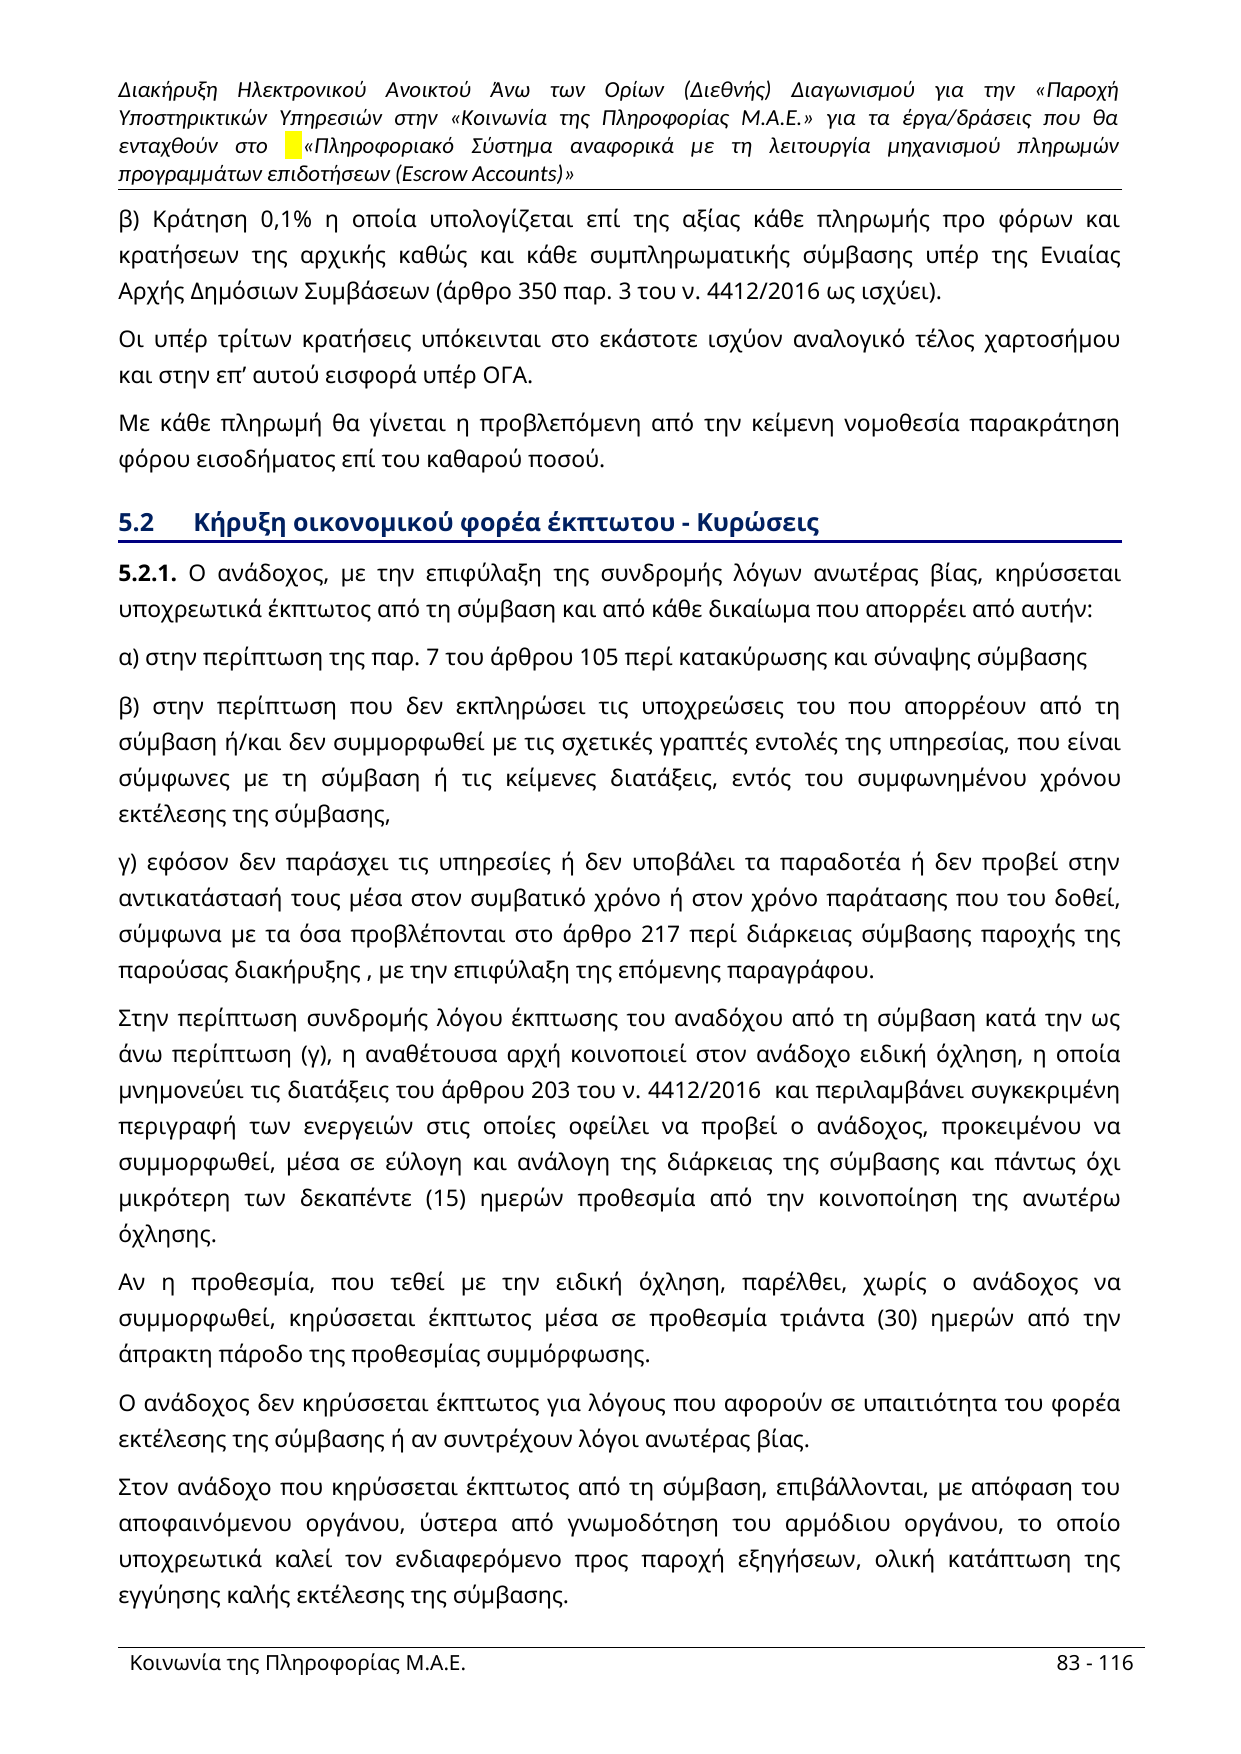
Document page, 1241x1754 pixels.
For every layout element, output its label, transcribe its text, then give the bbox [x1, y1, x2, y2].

text 5.2.1. Ο ανάδοχος, με την επιφύλαξη της συνδρομής λόγων ανωτέρας βίας, κηρύσσεται υποχρεωτικά έκπτωτος από τη σύμβαση και από κάθε δικαίωμα που απορρέει από αυτήν: [118, 557, 1122, 624]
text Οι υπέρ τρίτων κρατήσεις υπόκεινται στο εκάστοτε ισχύον αναλογικό τέλος χαρτοσήμου και στην επ’ αυτού εισφορά υπέρ ΟΓΑ. [118, 323, 1122, 390]
text Στον ανάδοχο που κηρύσσεται έκπτωτος από τη σύμβαση, επιβάλλονται, με απόφαση του αποφαινόμενου οργάνου, ύστερα από γνωμοδότηση του αρμόδιου οργάνου, το οποίο υποχρεωτικά καλεί τον ενδιαφερόμενο προς παροχή εξηγήσεων, ολική κατάπτωση της εγγύησης καλής εκτέλεσης της σύμβασης. [118, 1471, 1122, 1610]
text Αν η προθεσμία, που τεθεί με την ειδική όχληση, παρέλθει, χωρίς ο ανάδοχος να συμμορφωθεί, κηρύσσεται έκπτωτος μέσα σε προθεσμία τριάντα (30) ημερών από την άπρακτη πάροδο της προθεσμίας συμμόρφωσης. [118, 1266, 1122, 1369]
text Στην περίπτωση συνδρομής λόγου έκπτωσης του αναδόχου από τη σύμβαση κατά την ως άνω περίπτωση (γ), η αναθέτουσα αρχή κοινοποιεί στον ανάδοχο ειδική όχληση, η οποία μνημονεύει τις διατάξεις του άρθρου 203 του ν. 4412/2016 και περιλαμβάνει συγκεκριμένη περιγραφή των ενεργειών στις οποίες οφείλει να προβεί ο ανάδοχος, προκειμένου να συμμορφωθεί, μέσα σε εύλογη και ανάλογη της διάρκειας της σύμβασης και πάντως όχι μικρότερη των δεκαπέντε (15) ημερών προθεσμία από την κοινοποίηση της ανωτέρω όχλησης. [118, 1002, 1122, 1249]
text β) Κράτηση 0,1% η οποία υπολογίζεται επί της αξίας κάθε πληρωμής προ φόρων και κρατήσεων της αρχικής καθώς και κάθε συμπληρωματικής σύμβασης υπέρ της Ενιαίας Αρχής Δημόσιων Συμβάσεων (άρθρο 350 παρ. 3 του ν. 4412/2016 ως ισχύει). [118, 203, 1122, 306]
subtitle Κήρυξη οικονομικού φορέα έκπτωτου - Κυρώσεις [118, 504, 1122, 540]
text γ) εφόσον δεν παράσχει τις υπηρεσίες ή δεν υποβάλει τα παραδοτέα ή δεν προβεί στην αντικατάστασή τους μέσα στον συμβατικό χρόνο ή στον χρόνο παράτασης που του δοθεί, σύμφωνα με τα όσα προβλέπονται στο άρθρο 217 περί διάρκειας σύμβασης παροχής της παρούσας διακήρυξης , με την επιφύλαξη της επόμενης παραγράφου. [118, 846, 1122, 985]
text Ο ανάδοχος δεν κηρύσσεται έκπτωτος για λόγους που αφορούν σε υπαιτιότητα του φορέα εκτέλεσης της σύμβασης ή αν συντρέχουν λόγοι ανωτέρας βίας. [118, 1387, 1122, 1454]
text α) στην περίπτωση της παρ. 7 του άρθρου 105 περί κατακύρωσης και σύναψης σύμβασης [118, 641, 1122, 673]
text β) στην περίπτωση που δεν εκπληρώσει τις υποχρεώσεις του που απορρέουν από τη σύμβαση ή/και δεν συμμορφωθεί με τις σχετικές γραπτές εντολές της υπηρεσίας, που είναι σύμφωνες με τη σύμβαση ή τις κείμενες διατάξεις, εντός του συμφωνημένου χρόνου εκτέλεσης της σύμβασης, [118, 690, 1122, 829]
text Με κάθε πληρωμή θα γίνεται η προβλεπόμενη από την κείμενη νομοθεσία παρακράτηση φόρου εισοδήματος επί του καθαρού ποσού. [118, 407, 1122, 474]
